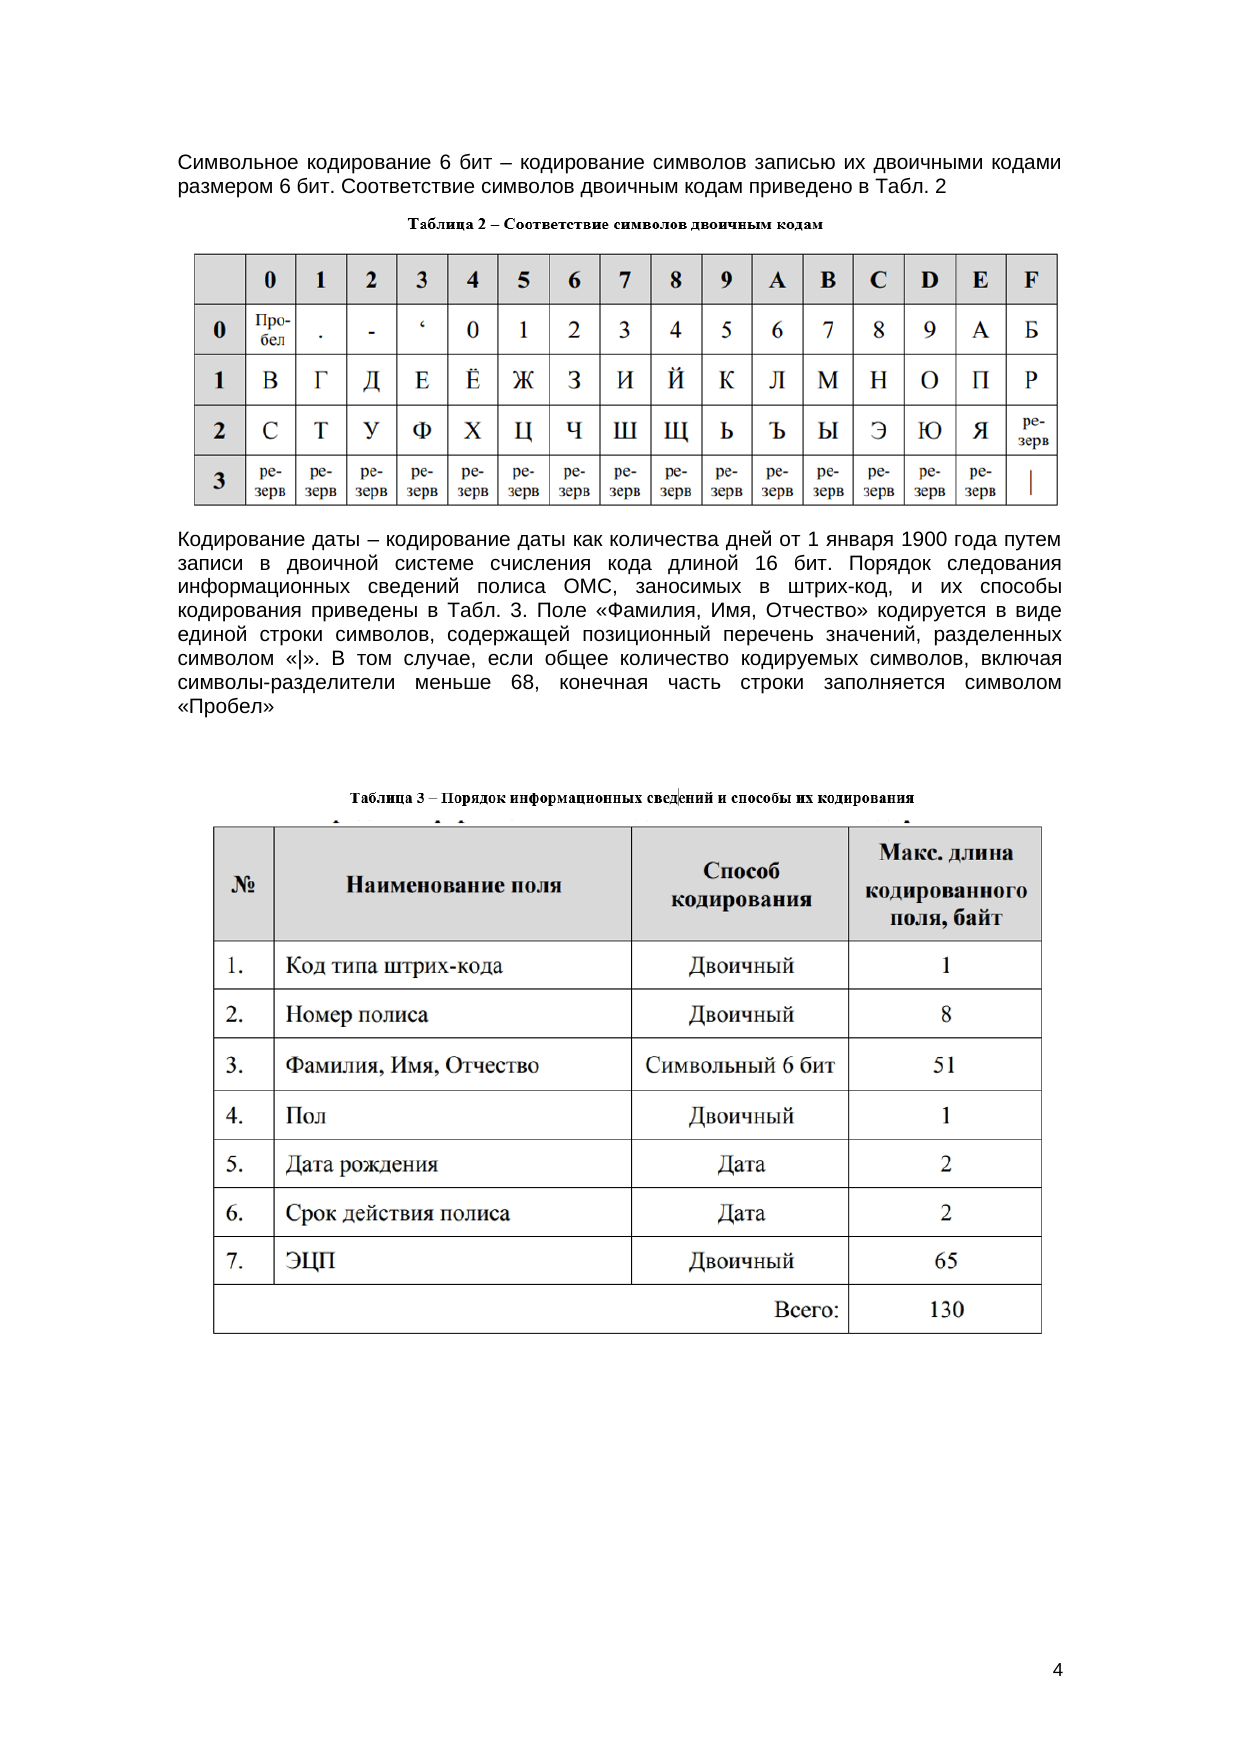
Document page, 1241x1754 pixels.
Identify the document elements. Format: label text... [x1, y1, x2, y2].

picture [177, 767, 1063, 1354]
picture [177, 210, 1063, 514]
text Кодирование даты – кодирование даты как количества дней от 1 января 1900 года путем записи в двоичной системе счисления кода длиной 16 бит. Порядок следования информационных сведений полиса ОМС, заносимых в штрих-код, и их способы кодирования приведены в Табл. 3. Поле «Фамилия, Имя, Отчество» кодируется в виде единой строки символов, содержащей позиционный перечень значений, разделенных символом «|». В том случае, если общее количество кодируемых символов, включая символы-разделители меньше 68, конечная часть строки заполняется символом «Пробел» [177, 526, 1063, 718]
text Символьное кодирование 6 бит – кодирование символов записью их двоичными кодами размером 6 бит. Соответствие символов двоичным кодам приведено в Табл. 2 [177, 150, 1063, 198]
